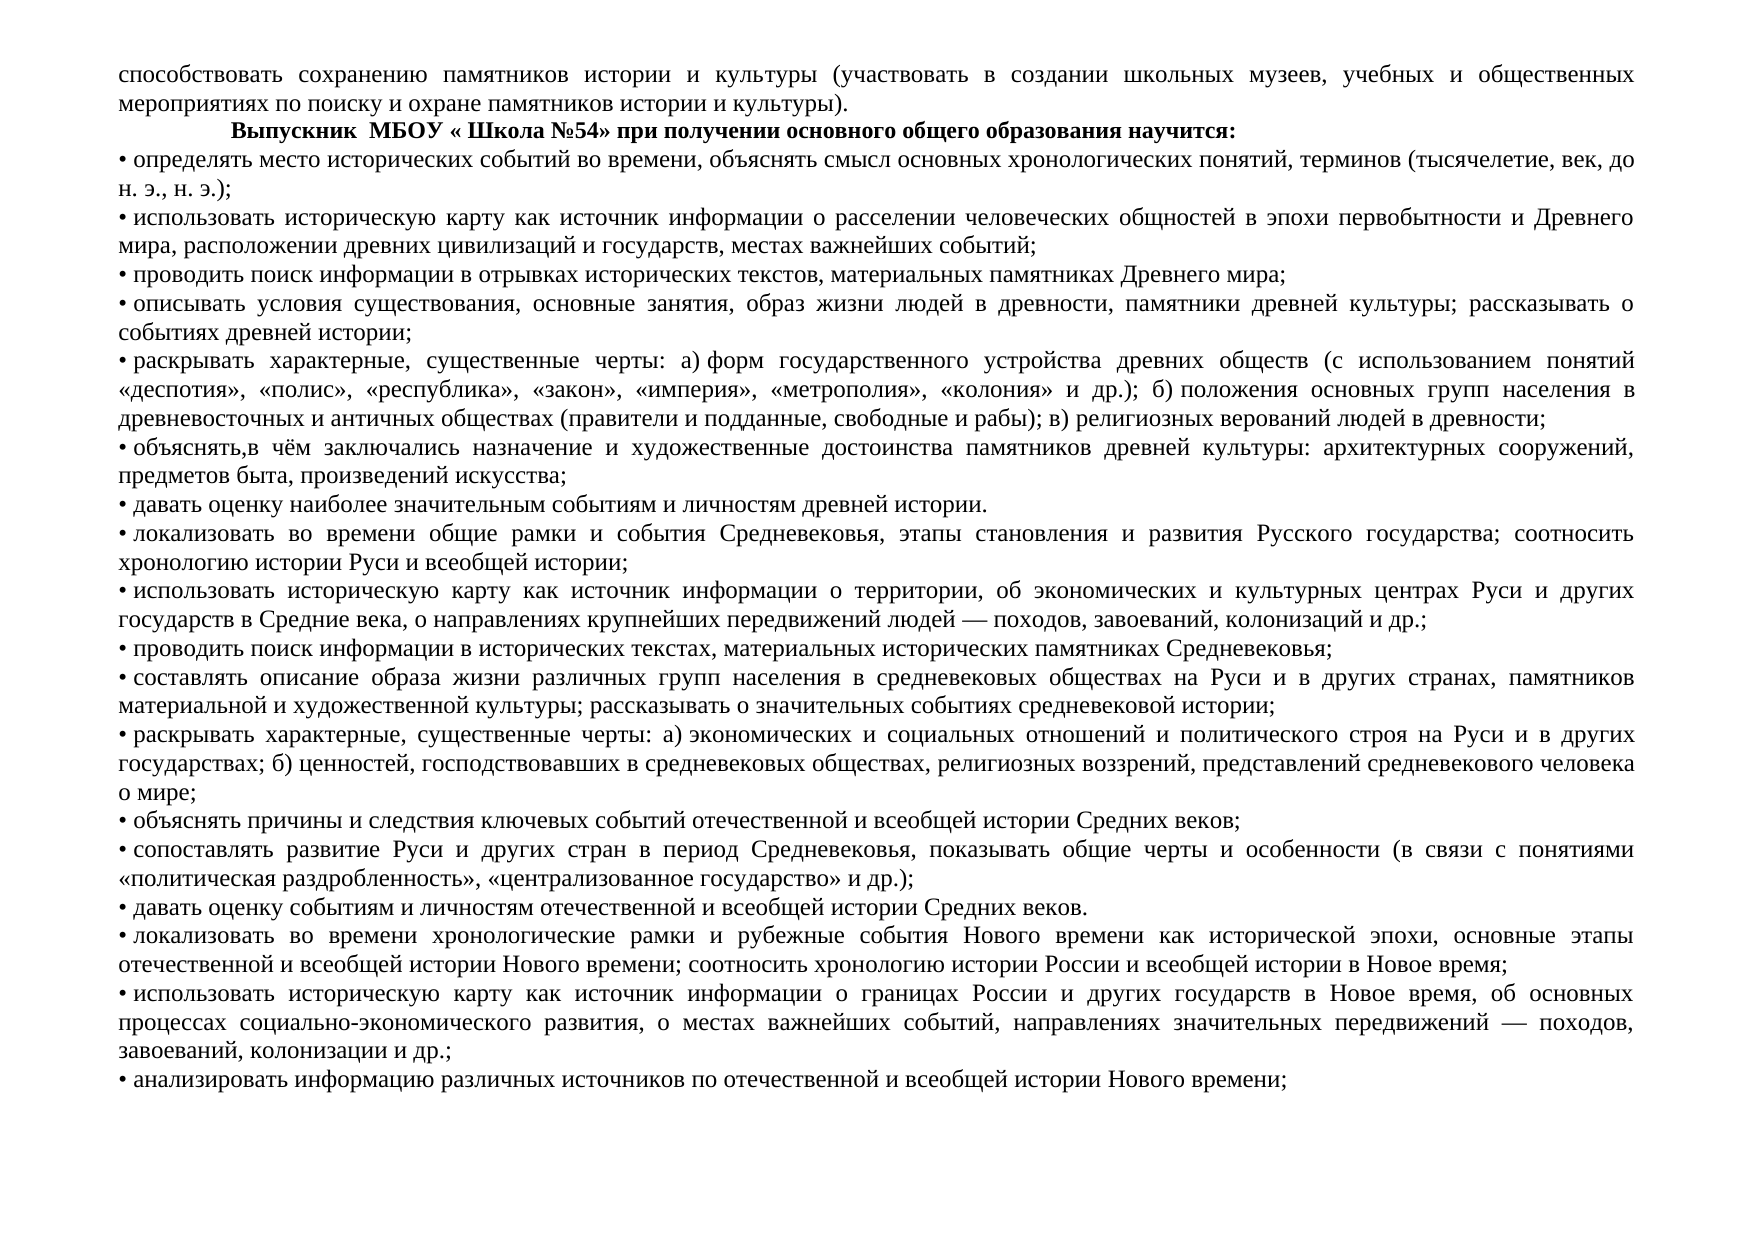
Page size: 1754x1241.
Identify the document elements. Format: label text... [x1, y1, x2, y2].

text • определять место исторических событий во времени, объяснять смысл основных хронологических понятий, терминов (тысячелетие, век, до н. э., н. э.); [118, 144, 1636, 202]
text • раскрывать характерные, существенные черты: а) экономических и социальных отношений и политического строя на Руси и в других государствах; б) ценностей, господствовавших в средневековых обществах, религиозных воззрений, представлений средневекового человека о мире; [118, 719, 1636, 805]
text • использовать историческую карту как источник информации о границах России и других государств в Новое время, об основных процессах социально-экономического развития, о местах важнейших событий, направлениях значительных передвижений — походов, завоеваний, колонизации и др.; [118, 978, 1636, 1064]
text • описывать условия существования, основные занятия, образ жизни людей в древности, памятники древней культуры; рассказывать о событиях древней истории; [118, 288, 1636, 345]
text • составлять описание образа жизни различных групп населения в средневековых обществах на Руси и в других странах, памятников материальной и художественной культуры; рассказывать о значительных событиях средневековой истории; [118, 662, 1636, 719]
text • давать оценку событиям и личностям отечественной и всеобщей истории Средних веков. [118, 892, 1636, 920]
text • проводить поиск информации в исторических текстах, материальных исторических памятниках Средневековья; [118, 633, 1636, 662]
list Выпускник МБОУ « Школа №54» при получении основного общего образования научится: [231, 117, 1636, 144]
text • использовать историческую карту как источник информации о расселении человеческих общностей в эпохи первобытности и Древнего мира, расположении древних цивилизаций и государств, местах важнейших событий; [118, 202, 1636, 259]
text • объяснять,в чём заключались назначение и художественные достоинства памятников древней культуры: архитектурных сооружений, предметов быта, произведений искусства; [118, 432, 1636, 489]
text • локализовать во времени общие рамки и события Средневековья, этапы становления и развития Русского государства; соотносить хронологию истории Руси и всеобщей истории; [118, 518, 1636, 575]
text • локализовать во времени хронологические рамки и рубежные события Нового времени как исторической эпохи, основные этапы отечественной и всеобщей истории Нового времени; соотносить хронологию истории России и всеобщей истории в Новое время; [118, 920, 1636, 978]
text • анализировать информацию различных источников по отечественной и всеобщей истории Нового времени; [118, 1064, 1636, 1093]
text • сопоставлять развитие Руси и других стран в период Средневековья, показывать общие черты и особенности (в связи с понятиями «политическая раздробленность», «централизованное государство» и др.); [118, 834, 1636, 892]
text • использовать историческую карту как источник информации о территории, об экономических и культурных центрах Руси и других государств в Средние века, о направлениях крупнейших передвижений людей — походов, завоеваний, колонизаций и др.; [118, 575, 1636, 633]
text • объяснять причины и следствия ключевых событий отечественной и всеобщей истории Средних веков; [118, 805, 1636, 834]
text способствовать сохранению памятников истории и культуры (участвовать в создании школьных музеев, учебных и общественных мероприятиях по поиску и охране памятников истории и культуры). [118, 59, 1636, 117]
text • раскрывать характерные, существенные черты: а) форм государственного устройства древних обществ (с использованием понятий «деспотия», «полис», «республика», «закон», «империя», «метрополия», «колония» и др.); б) положения основных групп населения в древневосточных и античных обществах (правители и подданные, свободные и рабы); в) религиозных верований людей в древности; [118, 345, 1636, 432]
text • давать оценку наиболее значительным событиям и личностям древней истории. [118, 489, 1636, 518]
text • проводить поиск информации в отрывках исторических текстов, материальных памятниках Древнего мира; [118, 259, 1636, 288]
